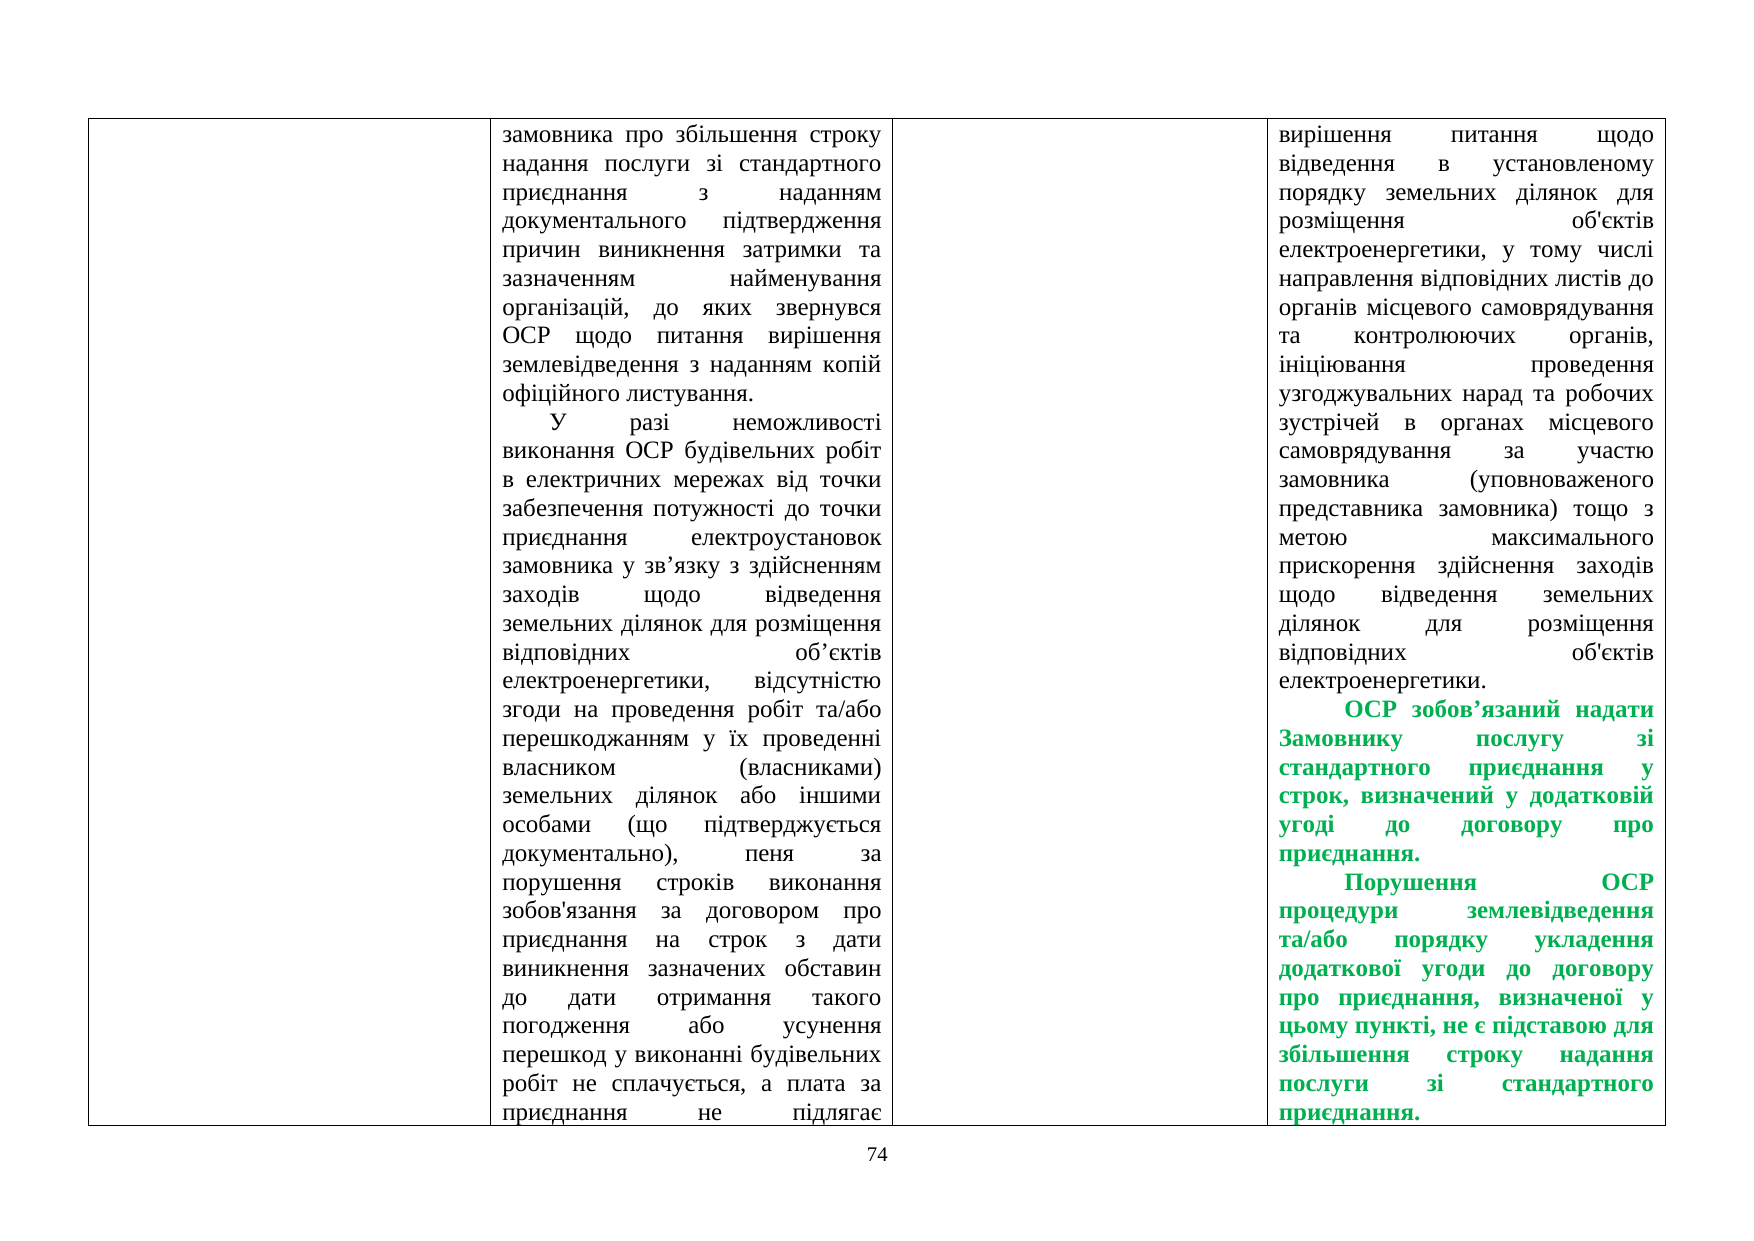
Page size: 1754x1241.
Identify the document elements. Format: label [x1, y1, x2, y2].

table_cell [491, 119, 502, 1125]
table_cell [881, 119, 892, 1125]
table_cell [893, 119, 1267, 1125]
